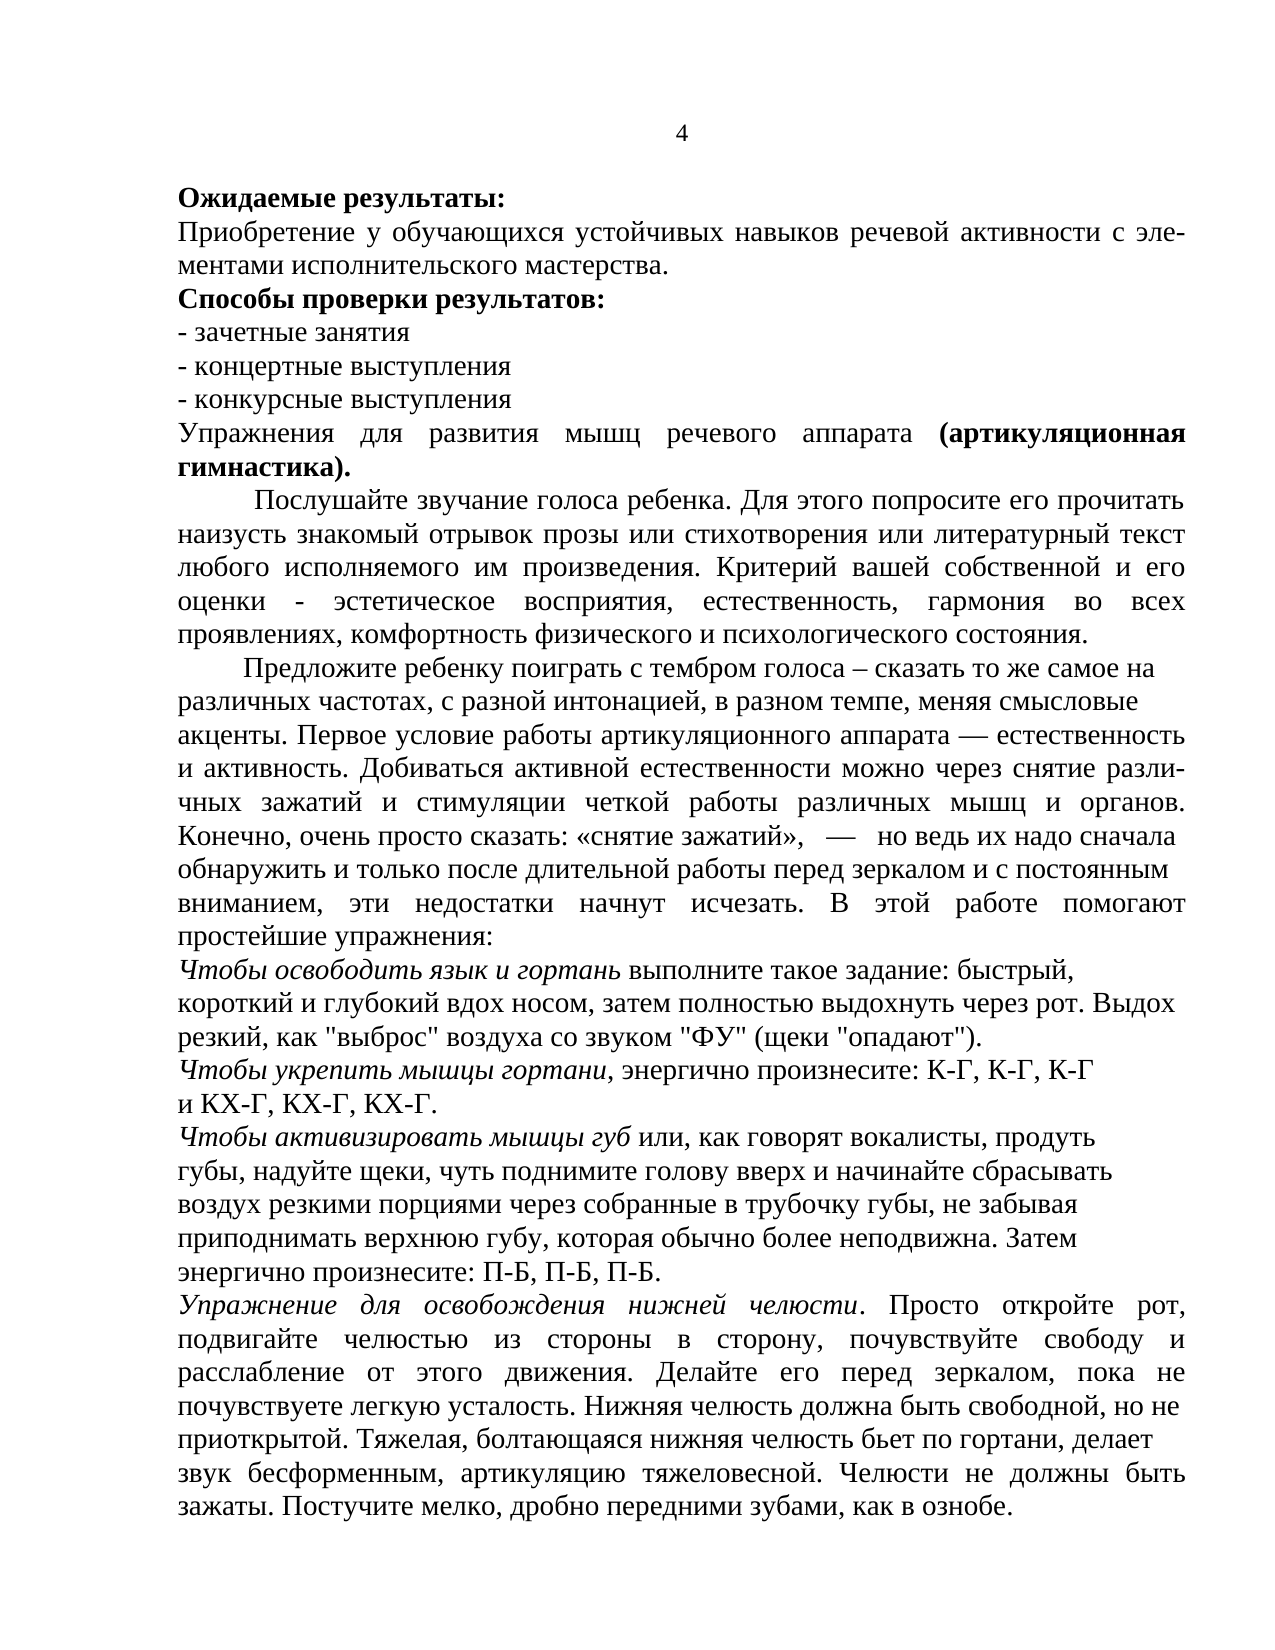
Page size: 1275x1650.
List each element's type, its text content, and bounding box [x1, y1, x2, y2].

text Чтобы освободить язык и гортань выполните такое задание: быстрый, [177, 952, 1186, 985]
text приоткрытой. Тяжелая, болтающаяся нижняя челюсть бьет по гортани, делает [177, 1421, 1186, 1455]
text обнаружить и только после длительной работы перед зеркалом и с постоянным [177, 851, 1186, 885]
text - концертные выступления [177, 348, 1186, 382]
text Ожидаемые результаты: [177, 180, 1186, 214]
text 4 [177, 118, 1186, 147]
text Приобретение у обучающихся устойчивых навыков речевой активности с эле-ментами исполнительского мастерства. [177, 214, 1186, 281]
text Предложите ребенку поиграть с тембром голоса – сказать то же самое на [177, 650, 1186, 683]
text Чтобы активизировать мышцы губ или, как говорят вокалисты, продуть [177, 1119, 1186, 1153]
text приподнимать верхнюю губу, которая обычно более неподвижна. Затем [177, 1220, 1186, 1254]
text короткий и глубокий вдох носом, затем полностью выдохнуть через рот. Выдох [177, 985, 1186, 1019]
text акценты. Первое условие работы артикуляционного аппарата — естественность и активность. Добиваться активной естественности можно через снятие разли-чных зажатий и стимуляции четкой работы различных мышц и органов. Конечно, очень просто сказать: «снятие зажатий», — но ведь их надо сначала [177, 717, 1186, 851]
text и КХ-Г, КХ-Г, КХ-Г. [177, 1086, 1186, 1119]
text резкий, как "выброс" воздуха со звуком "ФУ" (щеки "опадают"). [177, 1019, 1186, 1052]
text Упражнение для освобождения нижней челюсти. Просто откройте рот, подвигайте челюстью из стороны в сторону, почувствуйте свободу и расслабление от этого движения. Делайте его перед зеркалом, пока не почувствуете легкую усталость. Нижняя челюсть должна быть свободной, но не [177, 1287, 1186, 1421]
text воздух резкими порциями через собранные в трубочку губы, не забывая [177, 1187, 1186, 1220]
text - зачетные занятия [177, 314, 1186, 348]
text звук бесформенным, артикуляцию тяжеловесной. Челюсти не должны быть зажаты. Постучите мелко, дробно передними зубами, как в ознобе. [177, 1455, 1186, 1522]
text Чтобы укрепить мышцы гортани, энергично произнесите: К-Г, К-Г, К-Г [177, 1052, 1186, 1086]
text - конкурсные выступления [177, 382, 1186, 415]
text Способы проверки результатов: [177, 281, 1186, 314]
text энергично произнесите: П-Б, П-Б, П-Б. [177, 1254, 1186, 1287]
text Послушайте звучание голоса ребенка. Для этого попросите его прочитать наизусть знакомый отрывок прозы или стихотворения или литературный текст любого исполняемого им произведения. Критерий вашей собственной и его оценки - эстетическое восприятия, естественность, гармония во всех проявлениях, комфортность физического и психологического состояния. [177, 482, 1186, 650]
text Упражнения для развития мышц речевого аппарата (артикуляционная гимнастика). [177, 415, 1186, 482]
text вниманием, эти недостатки начнут исчезать. В этой работе помогают простейшие упражнения: [177, 885, 1186, 952]
text различных частотах, с разной интонацией, в разном темпе, меняя смысловые [177, 683, 1186, 717]
text губы, надуйте щеки, чуть поднимите голову вверх и начинайте сбрасывать [177, 1153, 1186, 1187]
